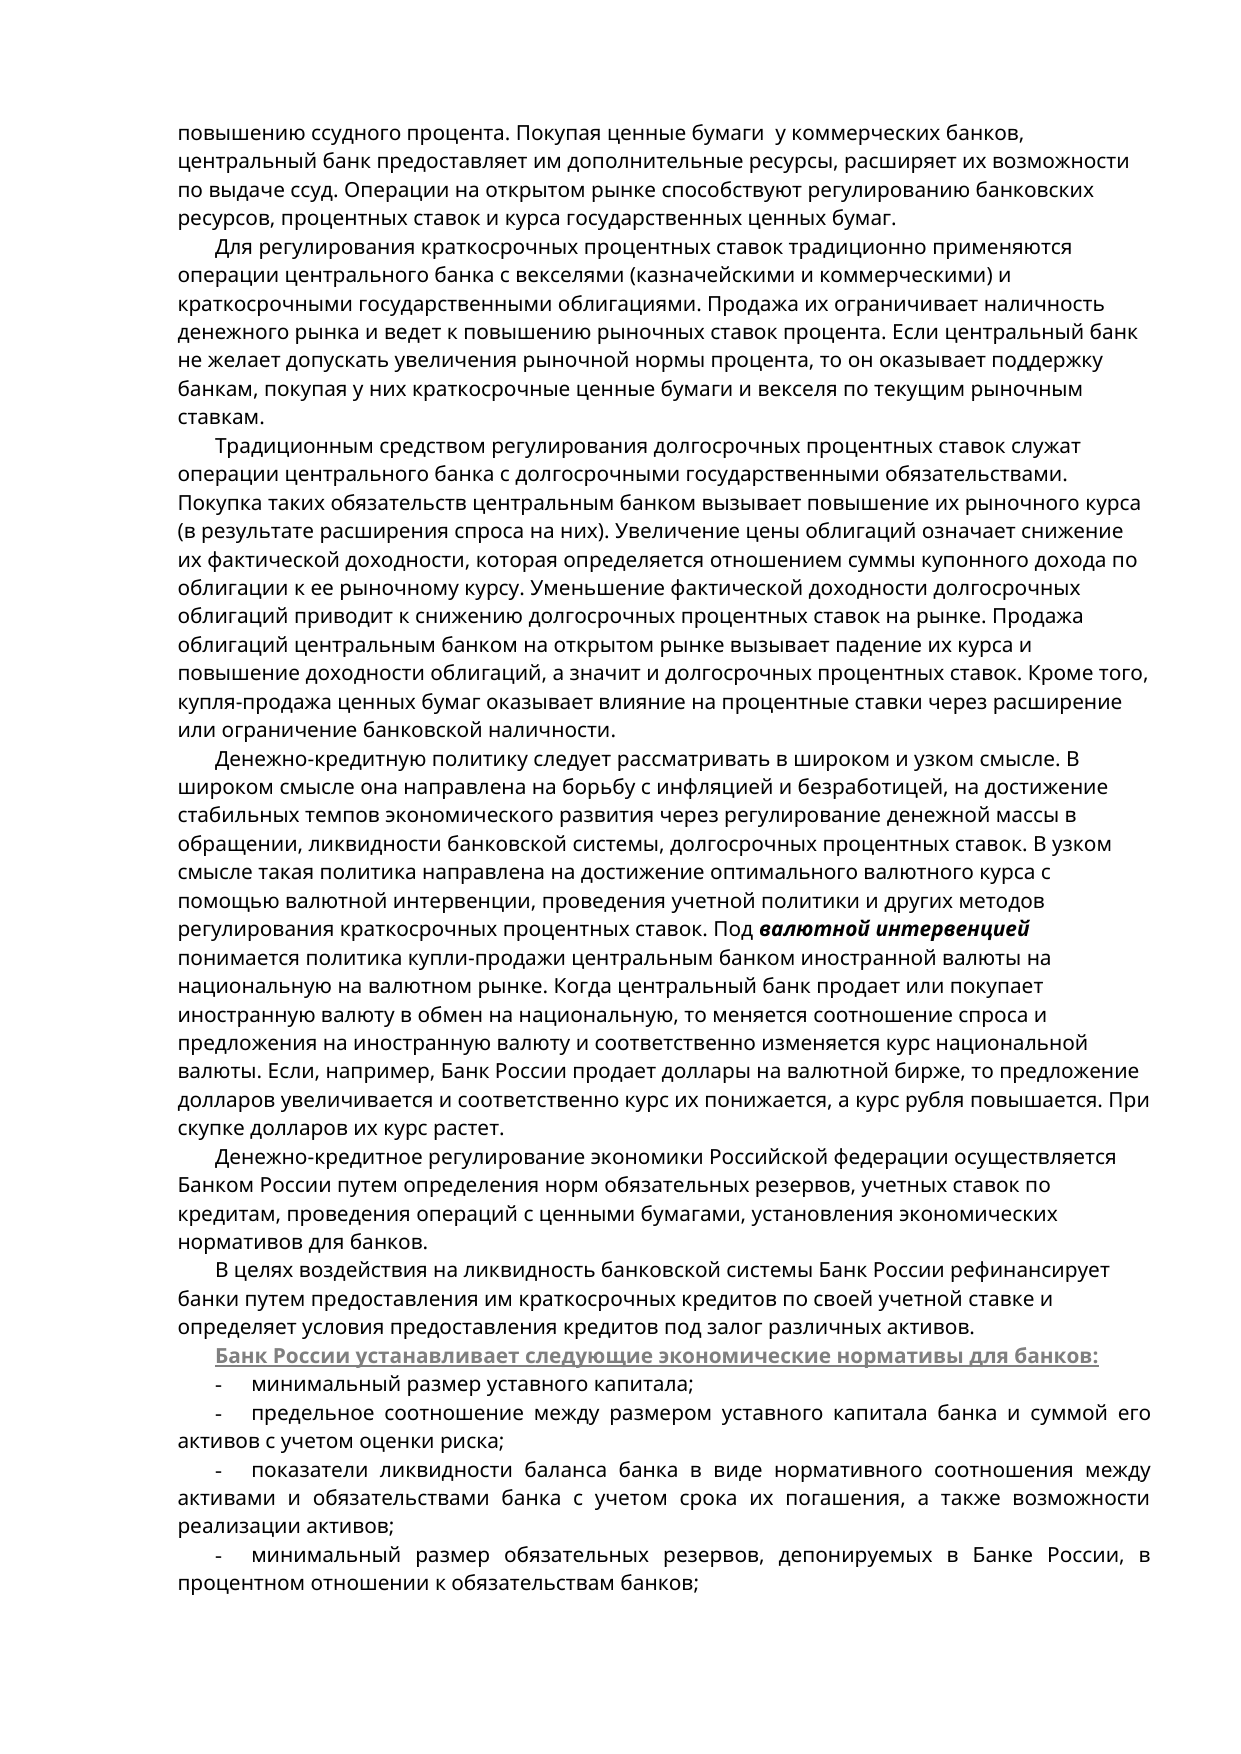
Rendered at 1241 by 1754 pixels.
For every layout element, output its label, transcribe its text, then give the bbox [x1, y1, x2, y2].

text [177, 118, 1152, 232]
list минимальный размер обязательных резервов, депонируемых в Банке России, в процентном отношении к обязательствам банков; [177, 1540, 1152, 1597]
list показатели ликвидности баланса банка в виде нормативного соотношения между активами и обязательствами банка с учетом срока их погашения, а также возможности реализации активов; [177, 1455, 1152, 1540]
text Денежно-кредитное регулирование экономики Российской федерации осуществляется Банком России путем определения норм обязательных резервов, учетных ставок по кредитам, проведения операций с ценными бумагами, установления экономических нормативов для банков. [177, 1142, 1152, 1256]
text Денежно-кредитную политику следует рассматривать в широком и узком смысле. В широком смысле она направлена на борьбу с инфляцией и безработицей, на достижение стабильных темпов экономического развития через регулирование денежной массы в обращении, ликвидности банковской системы, долгосрочных процентных ставок. В узком смысле такая политика направлена на достижение оптимального валютного курса с помощью валютной интервенции, проведения учетной политики и других методов регулирования краткосрочных процентных ставок. Под валютной интервенцией понимается политика купли-продажи центральным банком иностранной валюты на национальную на валютном рынке. Когда центральный банк продает или покупает иностранную валюту в обмен на национальную, то меняется соотношение спроса и предложения на иностранную валюту и соответственно изменяется курс национальной валюты. Если, например, Банк России продает доллары на валютной бирже, то предложение долларов увеличивается и соответственно курс их понижается, а курс рубля повышается. При скупке долларов их курс растет. [177, 744, 1152, 1142]
list предельное соотношение между размером уставного капитала банка и суммой его активов с учетом оценки риска; [177, 1398, 1152, 1455]
text Банк России устанавливает следующие экономические нормативы для банков: [177, 1341, 1152, 1369]
text Для регулирования краткосрочных процентных ставок традиционно применяются операции центрального банка с векселями (казначейскими и коммерческими) и краткосрочными государственными облигациями. Продажа их ограничивает наличность денежного рынка и ведет к повышению рыночных ставок процента. Если центральный банк не желает допускать увеличения рыночной нормы процента, то он оказывает поддержку банкам, покупая у них краткосрочные ценные бумаги и векселя по текущим рыночным ставкам. [177, 232, 1152, 431]
list минимальный размер уставного капитала; [177, 1369, 1152, 1398]
text В целях воздействия на ликвидность банковской системы Банк России рефинансирует банки путем предоставления им краткосрочных кредитов по своей учетной ставке и определяет условия предоставления кредитов под залог различных активов. [177, 1256, 1152, 1341]
text Традиционным средством регулирования долгосрочных процентных ставок служат операции центрального банка с долгосрочными государственными обязательствами. Покупка таких обязательств центральным банком вызывает повышение их рыночного курса (в результате расширения спроса на них). Увеличение цены облигаций означает снижение их фактической доходности, которая определяется отношением суммы купонного дохода по облигации к ее рыночному курсу. Уменьшение фактической доходности долгосрочных облигаций приводит к снижению долгосрочных процентных ставок на рынке. Продажа облигаций центральным банком на открытом рынке вызывает падение их курса и повышение доходности облигаций, а значит и долгосрочных процентных ставок. Кроме того, купля-продажа ценных бумаг оказывает влияние на процентные ставки через расширение или ограничение банковской наличности. [177, 431, 1152, 744]
